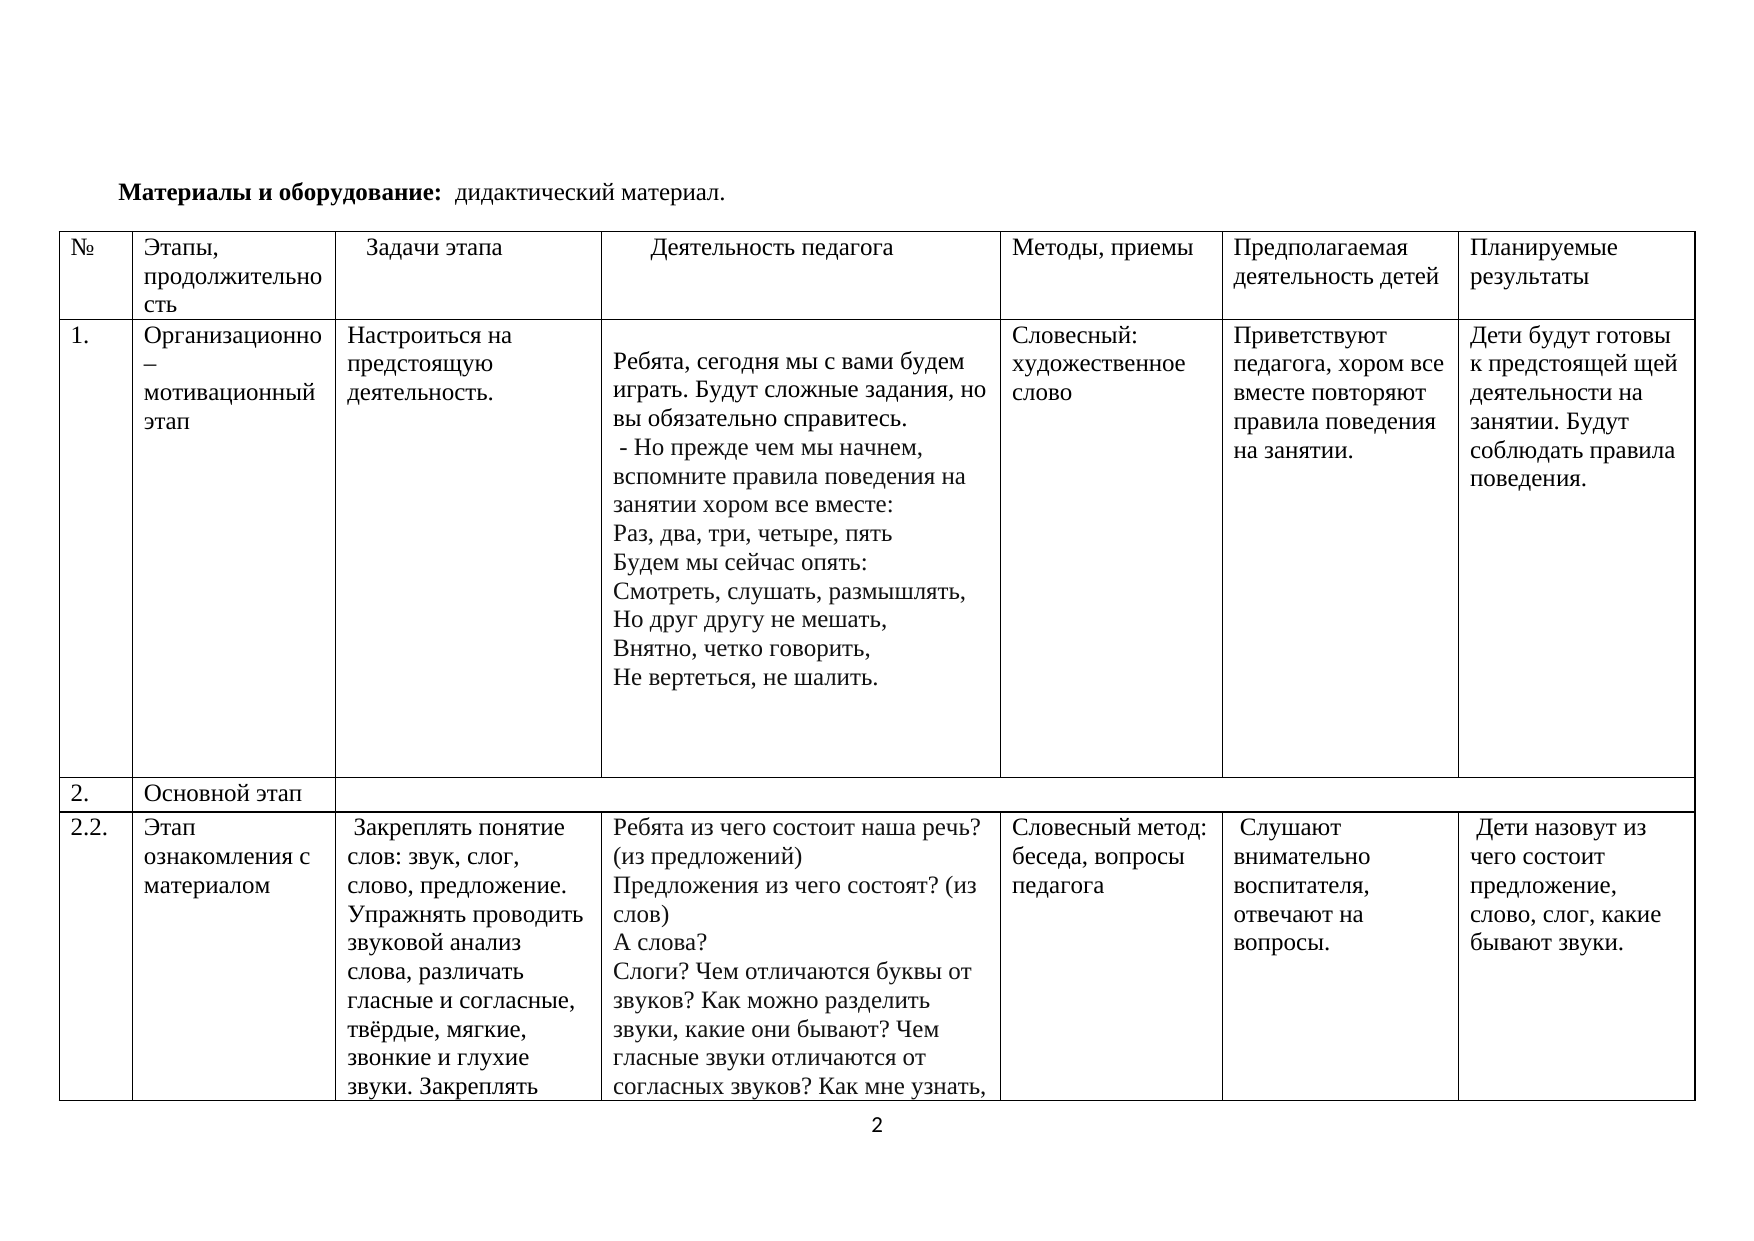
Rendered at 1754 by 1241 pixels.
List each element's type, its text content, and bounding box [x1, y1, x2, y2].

table_cell [336, 778, 1694, 811]
table_cell 2. [60, 778, 132, 811]
table_cell 1. [60, 320, 132, 777]
table_header Этапы, продолжительность [133, 232, 335, 319]
table_header № [60, 232, 132, 319]
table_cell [336, 813, 601, 1100]
table_cell Приветствуют педагога, хором все вместе повторяют правила поведения на занятии. [1223, 320, 1458, 777]
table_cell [133, 813, 335, 1100]
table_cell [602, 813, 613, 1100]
table_cell Ребята, сегодня мы с вами будем играть. Будут сложные задания, но вы обязательно справитесь. - Но прежде чем мы начнем, вспомните правила поведения на занятии хором все вместе: Раз, два, три, четыре, пять Будем мы сейчас опять: Смотреть, слушать, размышлять, Но друг другу не мешать, Внятно, четко говорить, Не вертеться, не шалить. [602, 320, 1000, 777]
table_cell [1001, 813, 1222, 1100]
table_cell Дети будут готовы к предстоящей щей деятельности на занятии. Будут соблюдать правила поведения. [1459, 320, 1694, 777]
table_cell 2.2. [60, 813, 132, 1100]
table_header Задачи этапа [336, 232, 601, 319]
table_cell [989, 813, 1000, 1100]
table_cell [1459, 813, 1694, 1100]
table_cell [1223, 813, 1458, 1100]
table_cell Организационно – мотивационный этап [133, 320, 335, 777]
table_cell Настроиться на предстоящую деятельность. [336, 320, 601, 777]
table_cell Основной этап [133, 778, 335, 811]
table_cell Словесный: художественное слово [1001, 320, 1222, 777]
table_header Деятельность педагога [602, 232, 1000, 319]
text Материалы и оборудование: дидактический материал. [118, 177, 1636, 206]
table_header Предполагаемая деятельность детей [1223, 232, 1458, 319]
table_header Планируемые результаты [1459, 232, 1694, 319]
table_header Методы, приемы [1001, 232, 1222, 319]
